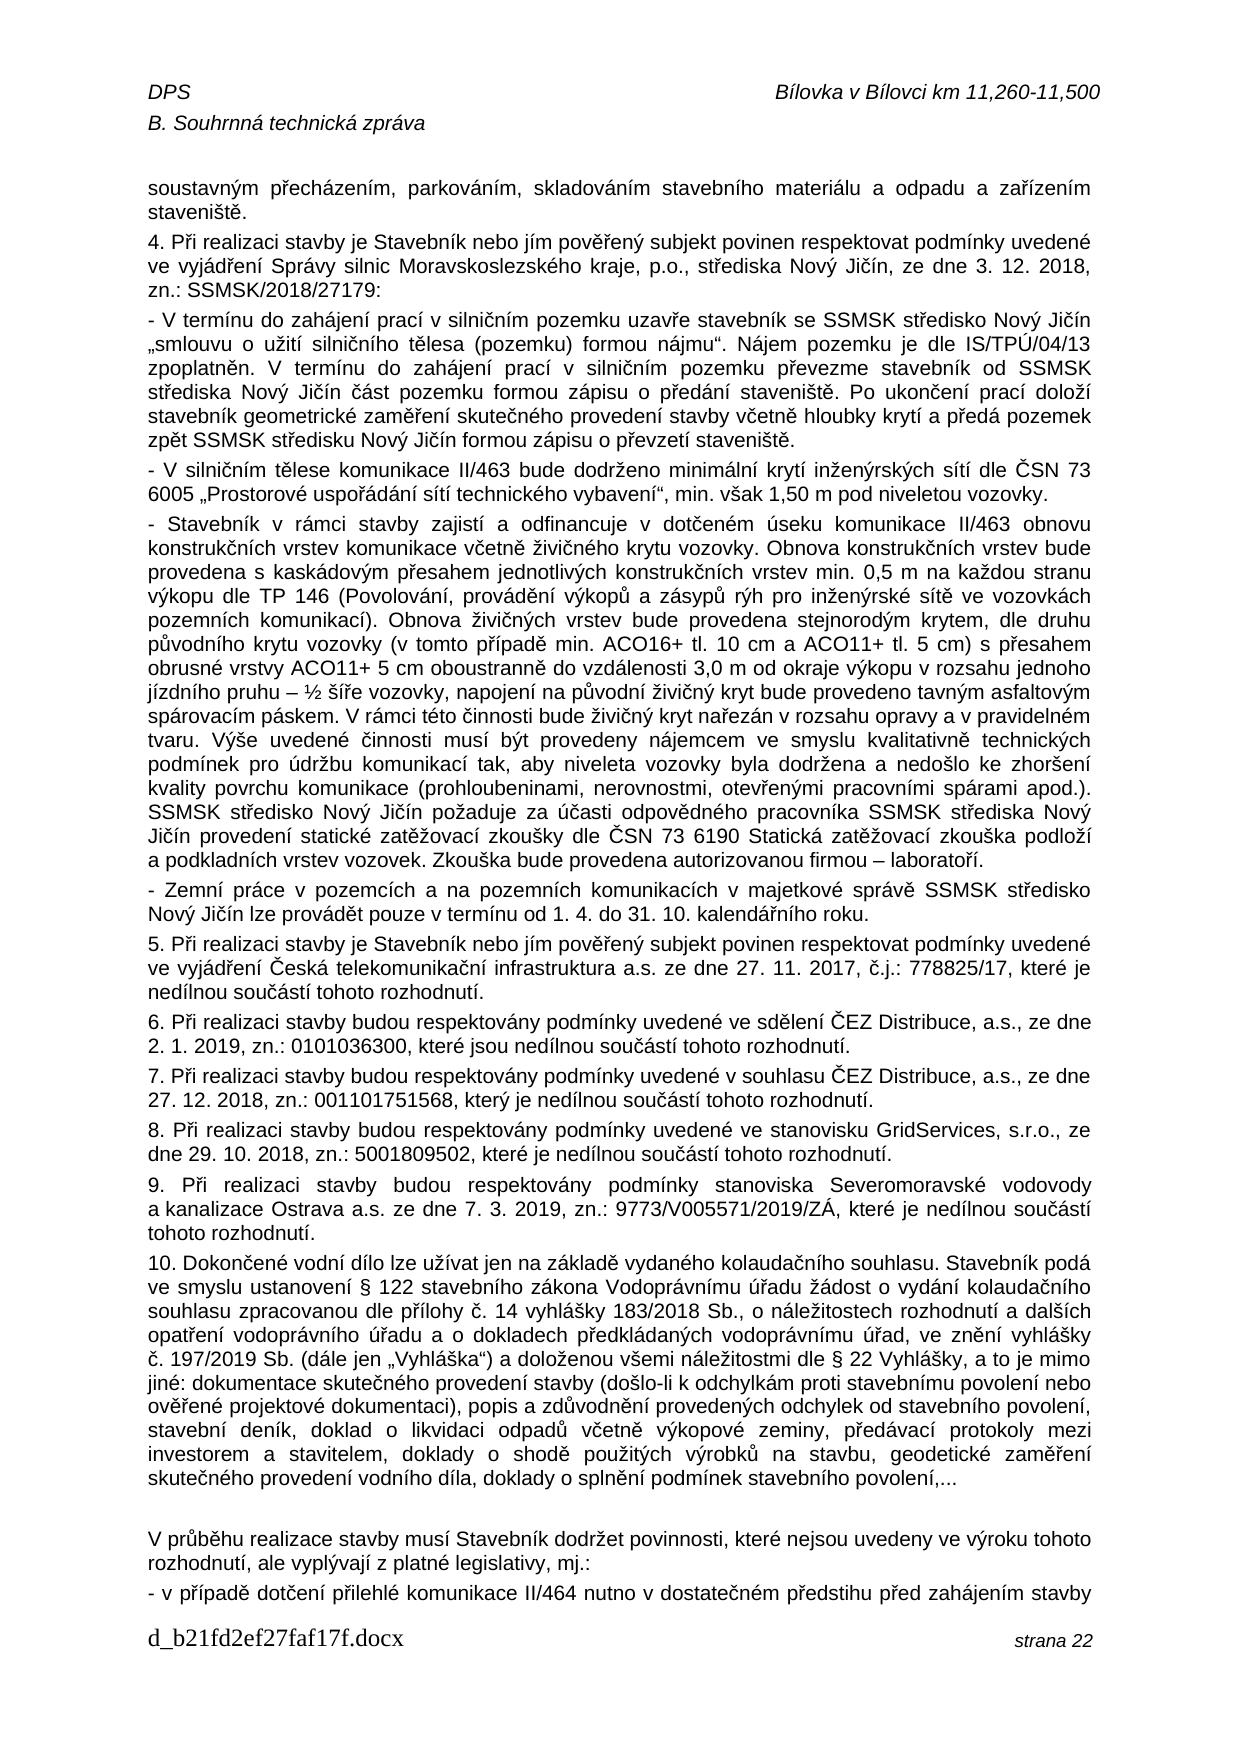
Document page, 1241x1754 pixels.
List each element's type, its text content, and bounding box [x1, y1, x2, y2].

text 6. Při realizaci stavby budou respektovány podmínky uvedené ve sdělení ČEZ Distribuce, a.s., ze dne 2. 1. 2019, zn.: 0101036300, které jsou nedílnou součástí tohoto rozhodnutí. [148, 1010, 1092, 1058]
text 8. Při realizaci stavby budou respektovány podmínky uvedené ve stanovisku GridServices, s.r.o., ze dne 29. 10. 2018, zn.: 5001809502, které je nedílnou součástí tohoto rozhodnutí. [148, 1118, 1092, 1166]
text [148, 1581, 1092, 1605]
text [148, 176, 1092, 223]
text V průběhu realizace stavby musí Stavebník dodržet povinnosti, které nejsou uvedeny ve výroku tohoto rozhodnutí, ale vyplývají z platné legislativy, mj.: [148, 1527, 1092, 1574]
text - V termínu do zahájení prací v silničním pozemku uzavře stavebník se SSMSK středisko Nový Jičín „smlouvu o užití silničního tělesa (pozemku) formou nájmu“. Nájem pozemku je dle IS/TPÚ/04/13 zpoplatněn. V termínu do zahájení prací v silničním pozemku převezme stavebník od SSMSK střediska Nový Jičín část pozemku formou zápisu o předání staveniště. Po ukončení prací doloží stavebník geometrické zaměření skutečného provedení stavby včetně hloubky krytí a předá pozemek zpět SSMSK středisku Nový Jičín formou zápisu o převzetí staveniště. [148, 308, 1092, 452]
text - Stavebník v rámci stavby zajistí a odfinancuje v dotčeném úseku komunikace II/463 obnovu konstrukčních vrstev komunikace včetně živičného krytu vozovky. Obnova konstrukčních vrstev bude provedena s kaskádovým přesahem jednotlivých konstrukčních vrstev min. 0,5 m na každou stranu výkopu dle TP 146 (Povolování, provádění výkopů a zásypů rýh pro inženýrské sítě ve vozovkách pozemních komunikací). Obnova živičných vrstev bude provedena stejnorodým krytem, dle druhu původního krytu vozovky (v tomto případě min. ACO16+ tl. 10 cm a ACO11+ tl. 5 cm) s přesahem obrusné vrstvy ACO11+ 5 cm oboustranně do vzdálenosti 3,0 m od okraje výkopu v rozsahu jednoho jízdního pruhu – ½ šíře vozovky, napojení na původní živičný kryt bude provedeno tavným asfaltovým spárovacím páskem. V rámci této činnosti bude živičný kryt nařezán v rozsahu opravy a v pravidelném tvaru. Výše uvedené činnosti musí být provedeny nájemcem ve smyslu kvalitativně technických podmínek pro údržbu komunikací tak, aby niveleta vozovky byla dodržena a nedošlo ke zhoršení kvality povrchu komunikace (prohloubeninami, nerovnostmi, otevřenými pracovními spárami apod.). SSMSK středisko Nový Jičín požaduje za účasti odpovědného pracovníka SSMSK střediska Nový Jičín provedení statické zatěžovací zkoušky dle ČSN 73 6190 Statická zatěžovací zkouška podloží a podkladních vrstev vozovek. Zkouška bude provedena autorizovanou firmou – laboratoří. [148, 512, 1092, 871]
text - V silničním tělese komunikace II/463 bude dodrženo minimální krytí inženýrských sítí dle ČSN 73 6005 „Prostorové uspořádání sítí technického vybavení“, min. však 1,50 m pod niveletou vozovky. [148, 458, 1092, 506]
text 4. Při realizaci stavby je Stavebník nebo jím pověřený subjekt povinen respektovat podmínky uvedené ve vyjádření Správy silnic Moravskoslezského kraje, p.o., střediska Nový Jičín, ze dne 3. 12. 2018, zn.: SSMSK/2018/27179: [148, 230, 1092, 302]
text 7. Při realizaci stavby budou respektovány podmínky uvedené v souhlasu ČEZ Distribuce, a.s., ze dne 27. 12. 2018, zn.: 001101751568, který je nedílnou součástí tohoto rozhodnutí. [148, 1064, 1092, 1112]
text 5. Při realizaci stavby je Stavebník nebo jím pověřený subjekt povinen respektovat podmínky uvedené ve vyjádření Česká telekomunikační infrastruktura a.s. ze dne 27. 11. 2017, č.j.: 778825/17, které je nedílnou součástí tohoto rozhodnutí. [148, 932, 1092, 1004]
text - Zemní práce v pozemcích a na pozemních komunikacích v majetkové správě SSMSK středisko Nový Jičín lze provádět pouze v termínu od 1. 4. do 31. 10. kalendářního roku. [148, 878, 1092, 926]
text 10. Dokončené vodní dílo lze užívat jen na základě vydaného kolaudačního souhlasu. Stavebník podá ve smyslu ustanovení § 122 stavebního zákona Vodoprávnímu úřadu žádost o vydání kolaudačního souhlasu zpracovanou dle přílohy č. 14 vyhlášky 183/2018 Sb., o náležitostech rozhodnutí a dalších opatření vodoprávního úřadu a o dokladech předkládaných vodoprávnímu úřad, ve znění vyhlášky č. 197/2019 Sb. (dále jen „Vyhláška“) a doloženou všemi náležitostmi dle § 22 Vyhlášky, a to je mimo jiné: dokumentace skutečného provedení stavby (došlo-li k odchylkám proti stavebnímu povolení nebo ověřené projektové dokumentaci), popis a zdůvodnění provedených odchylek od stavebního povolení, stavební deník, doklad o likvidaci odpadů včetně výkopové zeminy, předávací protokoly mezi investorem a stavitelem, doklady o shodě použitých výrobků na stavbu, geodetické zaměření skutečného provedení vodního díla, doklady o splnění podmínek stavebního povolení,... [148, 1251, 1092, 1490]
text 9. Při realizaci stavby budou respektovány podmínky stanoviska Severomoravské vodovody a kanalizace Ostrava a.s. ze dne 7. 3. 2019, zn.: 9773/V005571/2019/ZÁ, které je nedílnou součástí tohoto rozhodnutí. [148, 1172, 1092, 1244]
